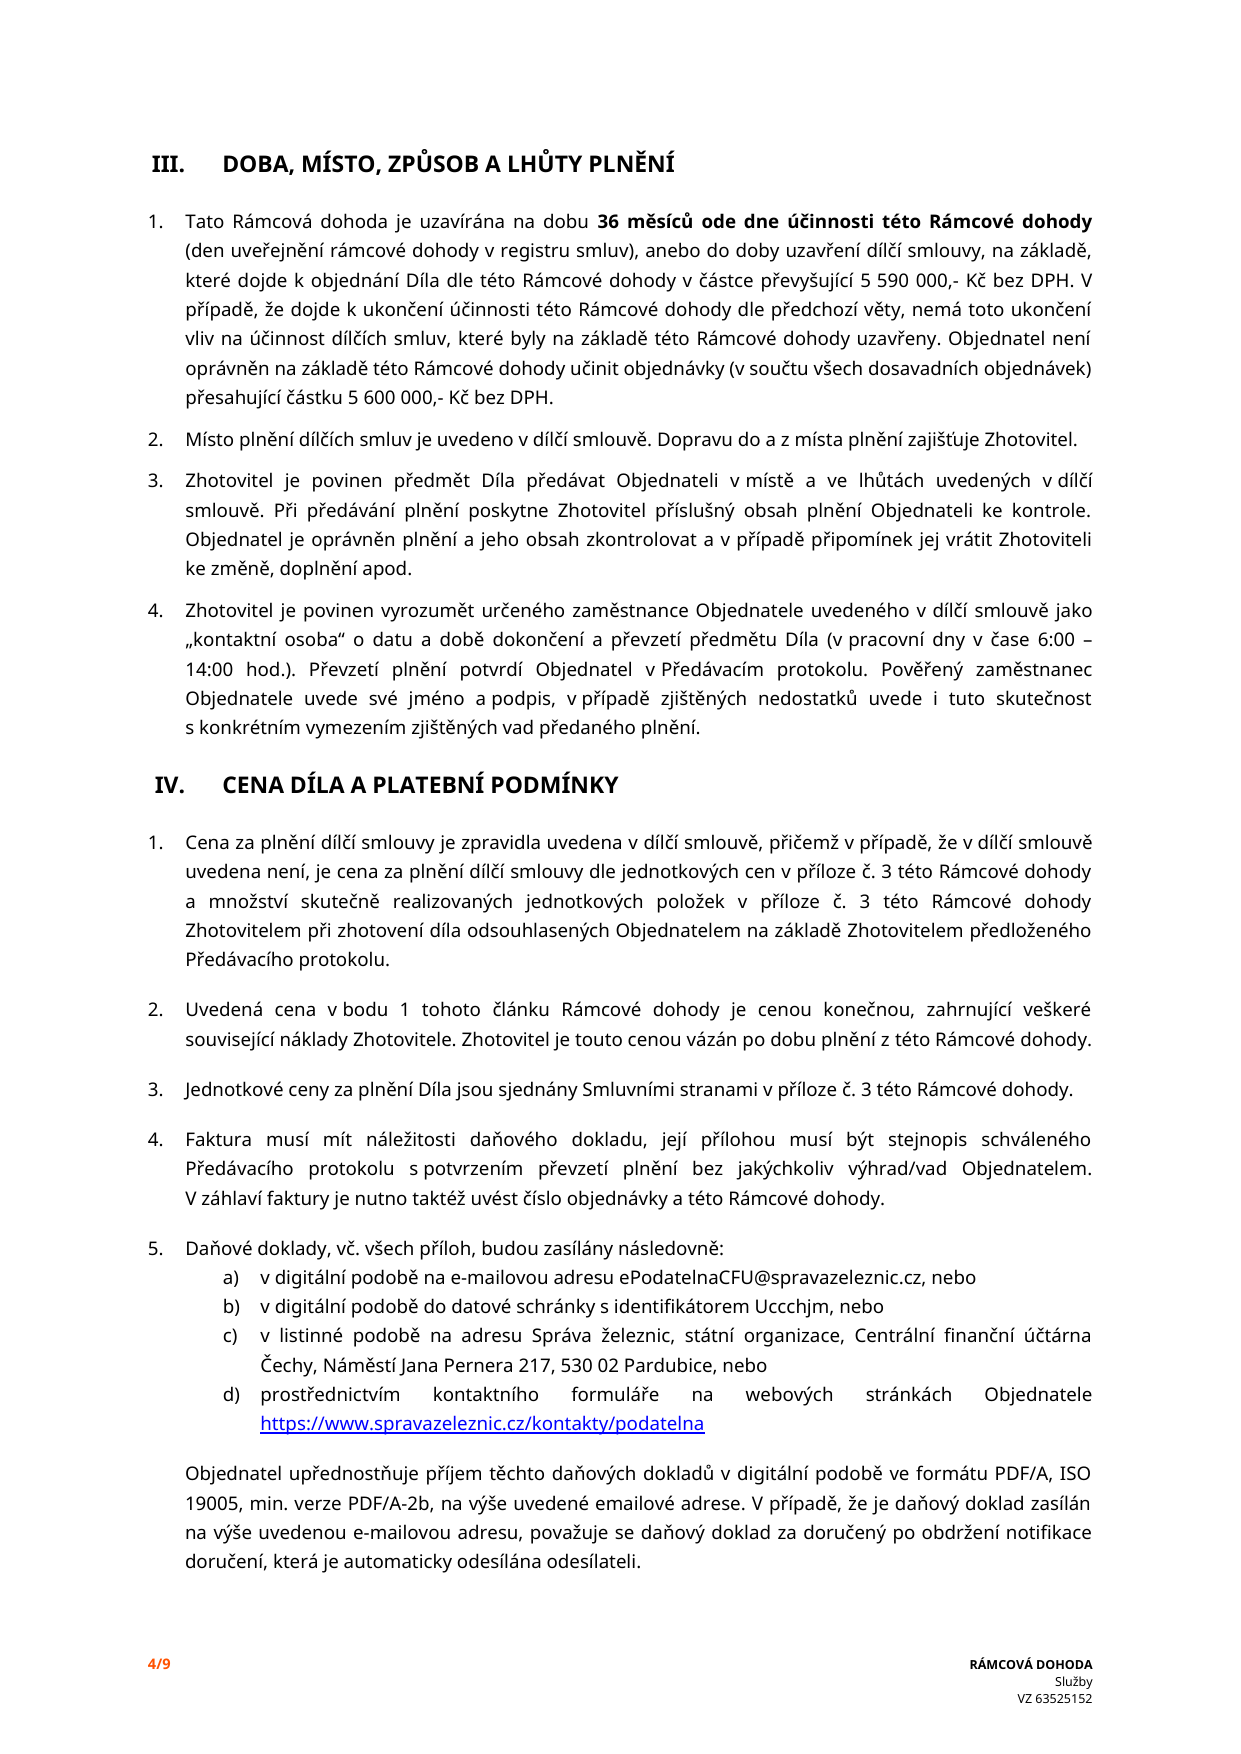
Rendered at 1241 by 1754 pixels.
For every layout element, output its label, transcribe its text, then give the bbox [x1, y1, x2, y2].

text Objednatel upřednostňuje příjem těchto daňových dokladů v digitální podobě ve formátu PDF/A, ISO 19005, min. verze PDF/A-2b, na výše uvedené emailové adrese. V případě, že je daňový doklad zasílán na výše uvedenou e-mailovou adresu, považuje se daňový doklad za doručený po obdržení notifikace doručení, která je automaticky odesílána odesílateli. [185, 1461, 1093, 1574]
list DOBA, MÍSTO, ZPŮSOB A LHŮTY PLNĚNÍ [185, 148, 1093, 179]
list CENA DÍLA A PLATEBNÍ PODMÍNKY [185, 769, 1093, 800]
text Zhotovitel je povinen vyrozumět určeného zaměstnance Objednatele uvedeného v dílčí smlouvě jako „kontaktní osoba“ o datu a době dokončení a převzetí předmětu Díla (v pracovní dny v čase 6:00 – 14:00 hod.). Převzetí plnění potvrdí Objednatel v Předávacím protokolu. Pověřený zaměstnanec Objednatele uvede své jméno a podpis, v případě zjištěných nedostatků uvede i tuto skutečnost s konkrétním vymezením zjištěných vad předaného plnění. [148, 597, 1093, 740]
list Faktura musí mít náležitosti daňového dokladu, její přílohou musí být stejnopis schváleného Předávacího protokolu s potvrzením převzetí plnění bez jakýchkoliv výhrad/vad Objednatelem. V záhlaví faktury je nutno taktéž uvést číslo objednávky a této Rámcové dohody. [148, 1126, 1093, 1210]
text Místo plnění dílčích smluv je uvedeno v dílčí smlouvě. Dopravu do a z místa plnění zajišťuje Zhotovitel. [148, 426, 1093, 451]
list v digitální podobě do datové schránky s identifikátorem Uccchjm, nebo [223, 1293, 1093, 1319]
list Uvedená cena v bodu 1 tohoto článku Rámcové dohody je cenou konečnou, zahrnující veškeré související náklady Zhotovitele. Zhotovitel je touto cenou vázán po dobu plnění z této Rámcové dohody. [148, 997, 1093, 1052]
list prostřednictvím kontaktního formuláře na webových stránkách Objednatele https://www.spravazeleznic.cz/kontakty/podatelna [223, 1381, 1093, 1436]
list Jednotkové ceny za plnění Díla jsou sjednány Smluvními stranami v příloze č. 3 této Rámcové dohody. [148, 1076, 1093, 1102]
list Cena za plnění dílčí smlouvy je zpravidla uvedena v dílčí smlouvě, přičemž v případě, že v dílčí smlouvě uvedena není, je cena za plnění dílčí smlouvy dle jednotkových cen v příloze č. 3 této Rámcové dohody a množství skutečně realizovaných jednotkových položek v příloze č. 3 této Rámcové dohody Zhotovitelem při zhotovení díla odsouhlasených Objednatelem na základě Zhotovitelem předloženého Předávacího protokolu. [148, 829, 1093, 972]
list Daňové doklady, vč. všech příloh, budou zasílány následovně: [148, 1235, 1093, 1260]
list Tato Rámcová dohoda je uzavírána na dobu 36 měsíců ode dne účinnosti této Rámcové dohody (den uveřejnění rámcové dohody v registru smluv), anebo do doby uzavření dílčí smlouvy, na základě, které dojde k objednání Díla dle této Rámcové dohody v částce převyšující 5 590 000,- Kč bez DPH. V případě, že dojde k ukončení účinnosti této Rámcové dohody dle předchozí věty, nemá toto ukončení vliv na účinnost dílčích smluv, které byly na základě této Rámcové dohody uzavřeny. Objednatel není oprávněn na základě této Rámcové dohody učinit objednávky (v součtu všech dosavadních objednávek) přesahující částku 5 600 000,- Kč bez DPH. [148, 208, 1093, 410]
list v digitální podobě na e-mailovou adresu ePodatelnaCFU@spravazeleznic.cz, nebo [223, 1264, 1093, 1290]
text Zhotovitel je povinen předmět Díla předávat Objednateli v místě a ve lhůtách uvedených v dílčí smlouvě. Při předávání plnění poskytne Zhotovitel příslušný obsah plnění Objednateli ke kontrole. Objednatel je oprávněn plnění a jeho obsah zkontrolovat a v případě připomínek jej vrátit Zhotoviteli ke změně, doplnění apod. [148, 468, 1093, 581]
list v listinné podobě na adresu Správa železnic, státní organizace, Centrální finanční účtárna Čechy, Náměstí Jana Pernera 217, 530 02 Pardubice, nebo [223, 1323, 1093, 1377]
